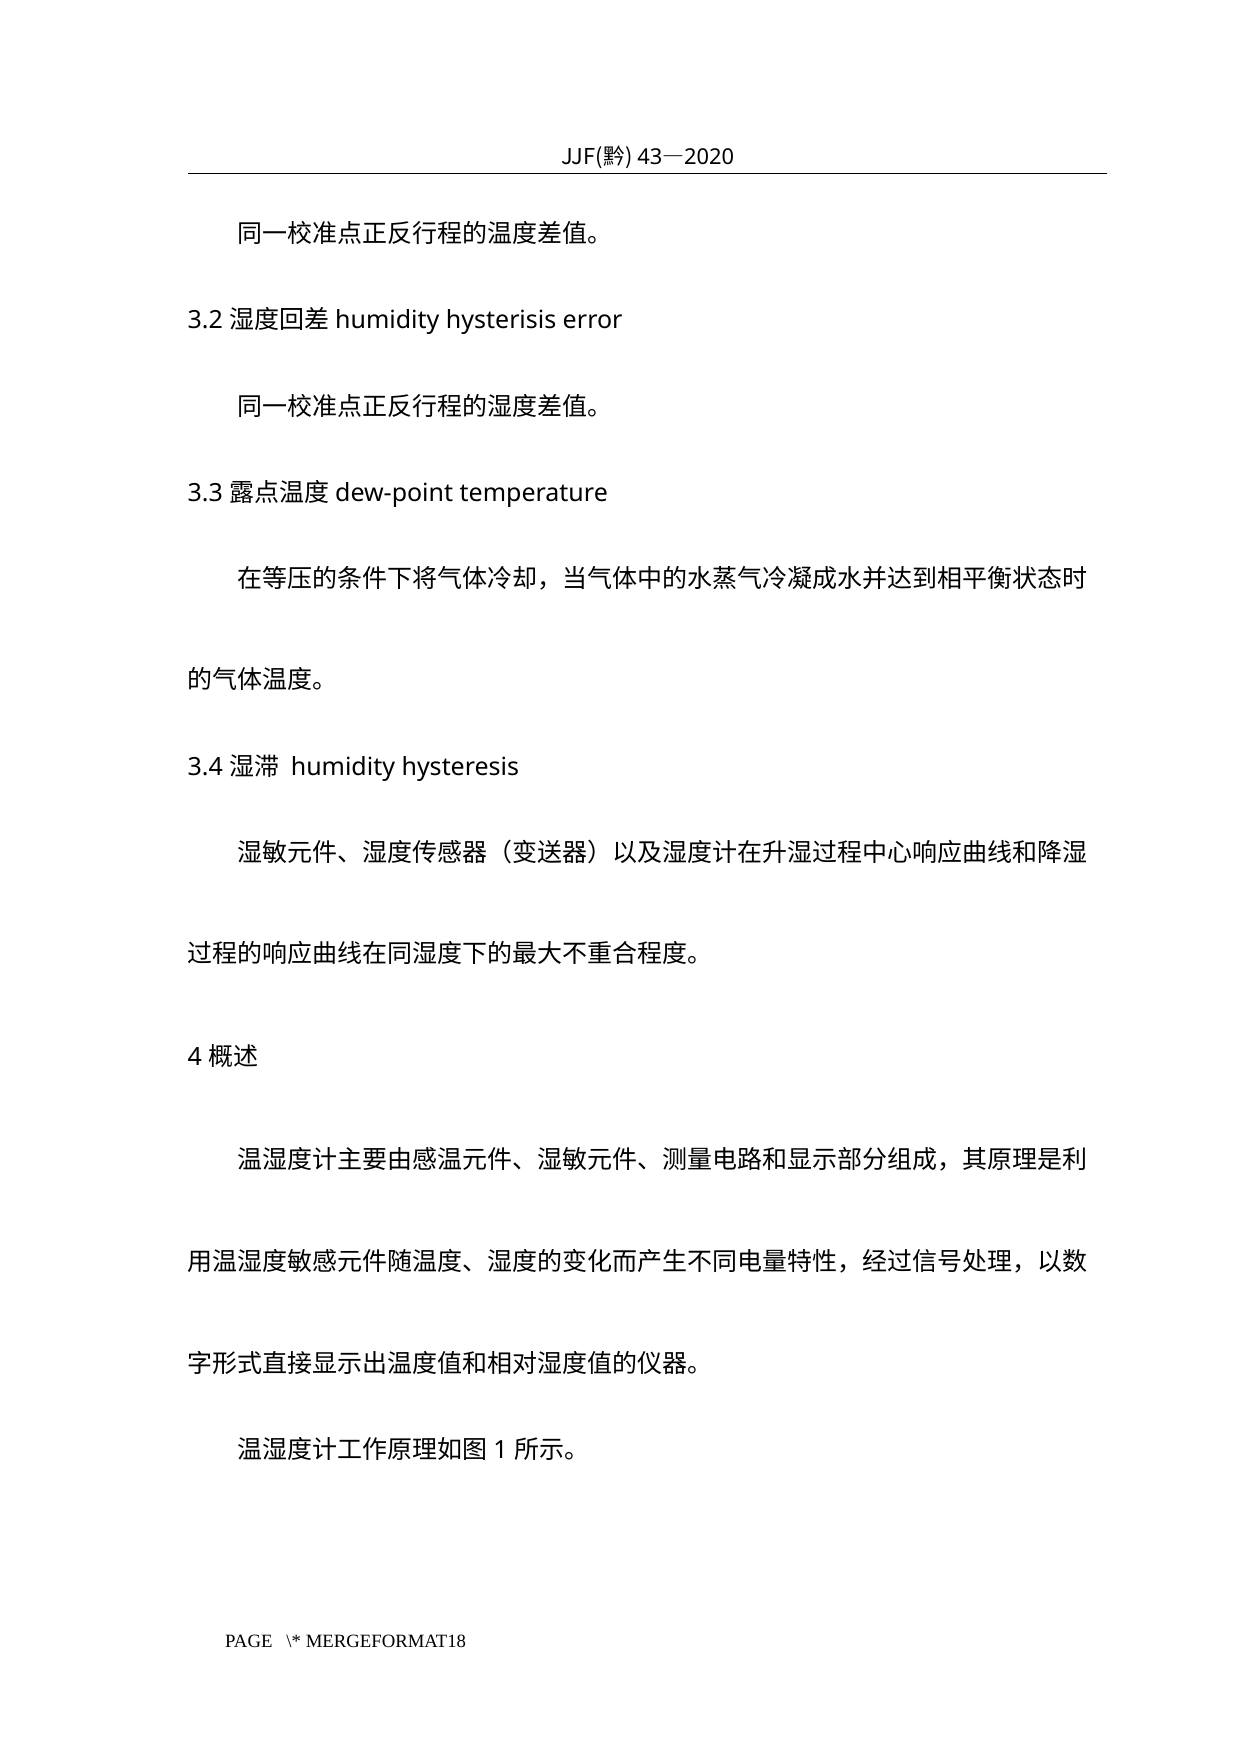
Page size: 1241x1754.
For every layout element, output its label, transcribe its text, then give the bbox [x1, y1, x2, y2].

text 温湿度计工作原理如图 1 所示。 [187, 1414, 1107, 1482]
text 3.2 湿度回差 humidity hysterisis error [187, 284, 1107, 352]
text 3.4 湿滞 humidity hysteresis [187, 730, 1107, 798]
text 同一校准点正反行程的湿度差值。 [187, 370, 1107, 438]
text 4 概述 [187, 1021, 1107, 1089]
text 在等压的条件下将气体冷却，当气体中的水蒸气冷凝成水并达到相平衡状态时的气体温度。 [187, 542, 1107, 712]
text 温湿度计主要由感温元件、湿敏元件、测量电路和显示部分组成，其原理是利用温湿度敏感元件随温度、湿度的变化而产生不同电量特性，经过信号处理，以数字形式直接显示出温度值和相对湿度值的仪器。 [187, 1124, 1107, 1396]
text 3.3 露点温度 dew-point temperature [187, 456, 1107, 524]
text 湿敏元件、湿度传感器（变送器）以及湿度计在升湿过程中心响应曲线和降湿过程的响应曲线在同湿度下的最大不重合程度。 [187, 816, 1107, 986]
text 同一校准点正反行程的温度差值。 [187, 198, 1107, 266]
